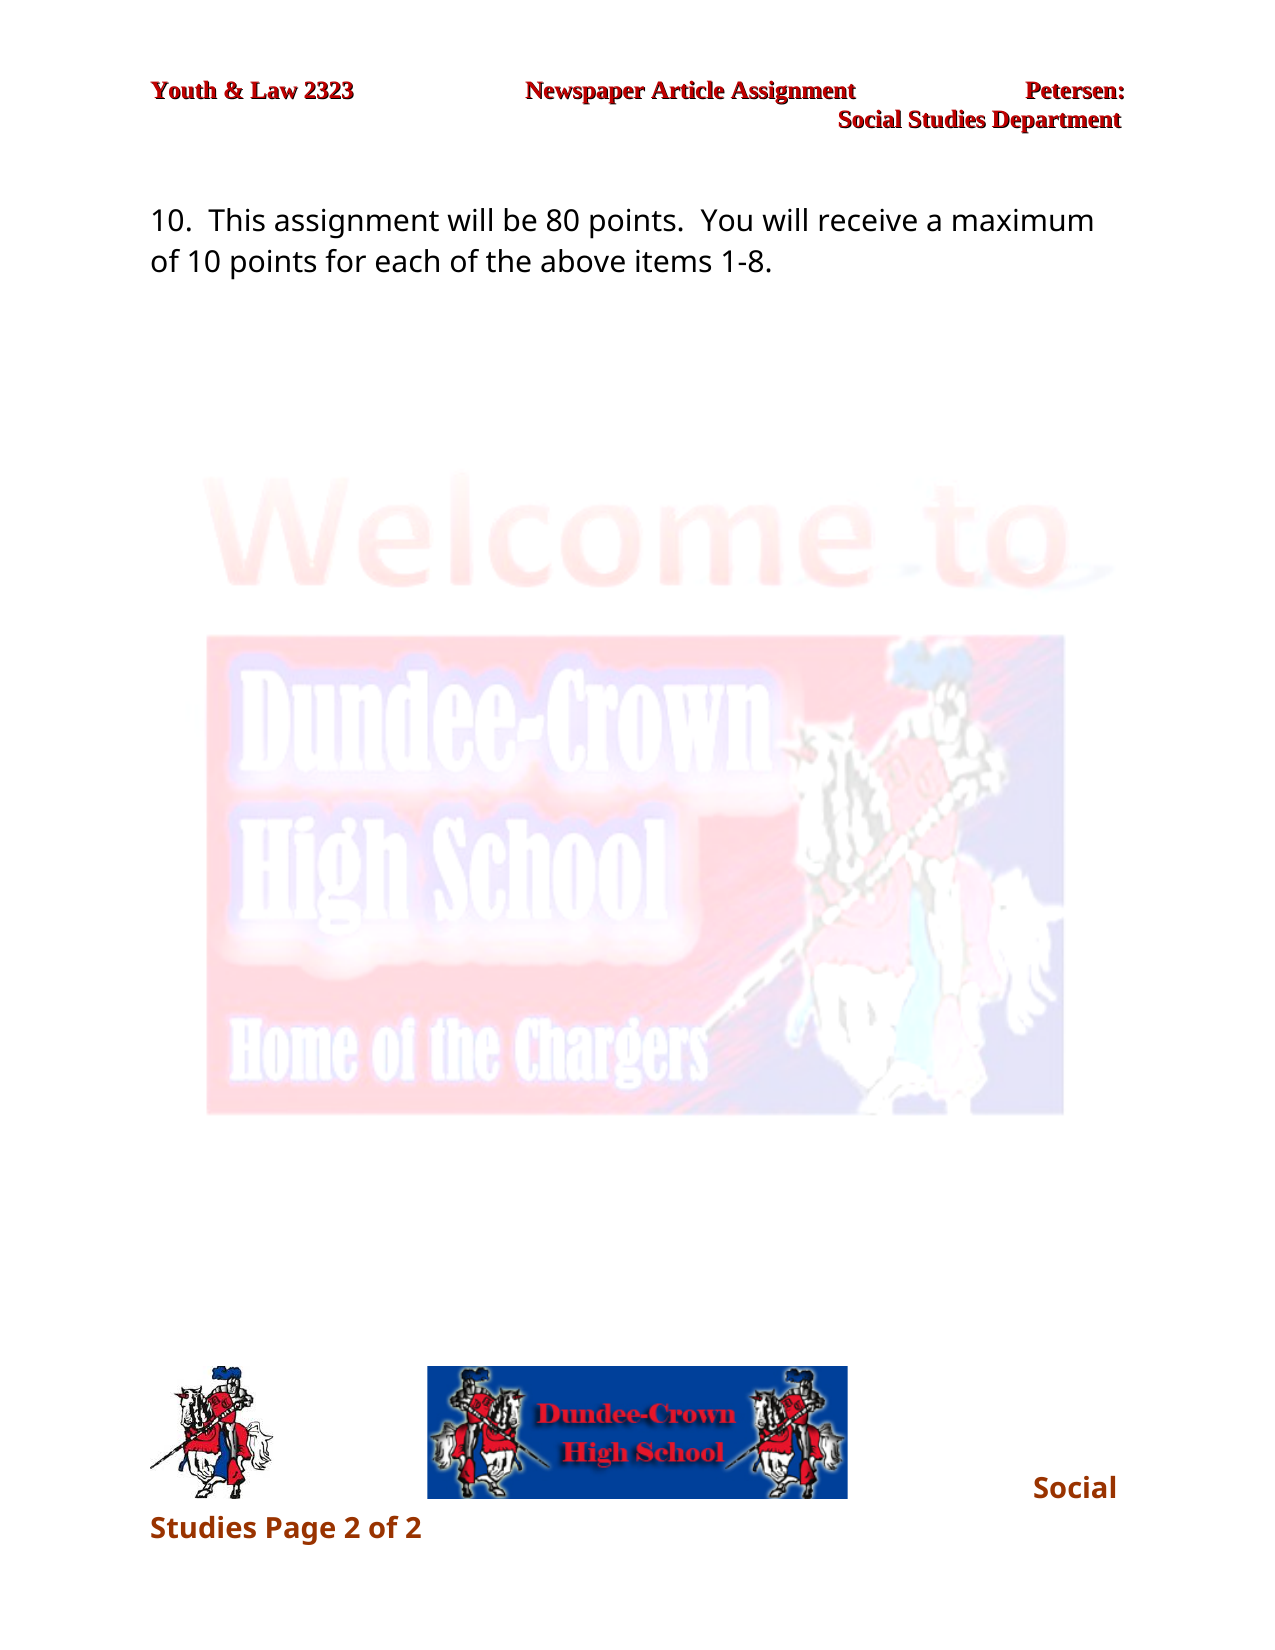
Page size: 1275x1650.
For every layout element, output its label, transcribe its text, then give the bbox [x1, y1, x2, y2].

picture [427, 1366, 848, 1499]
picture [150, 1366, 274, 1499]
text 10. This assignment will be 80 points. You will receive a maximum of 10 points for each of the above items 1-8. [150, 199, 1125, 281]
